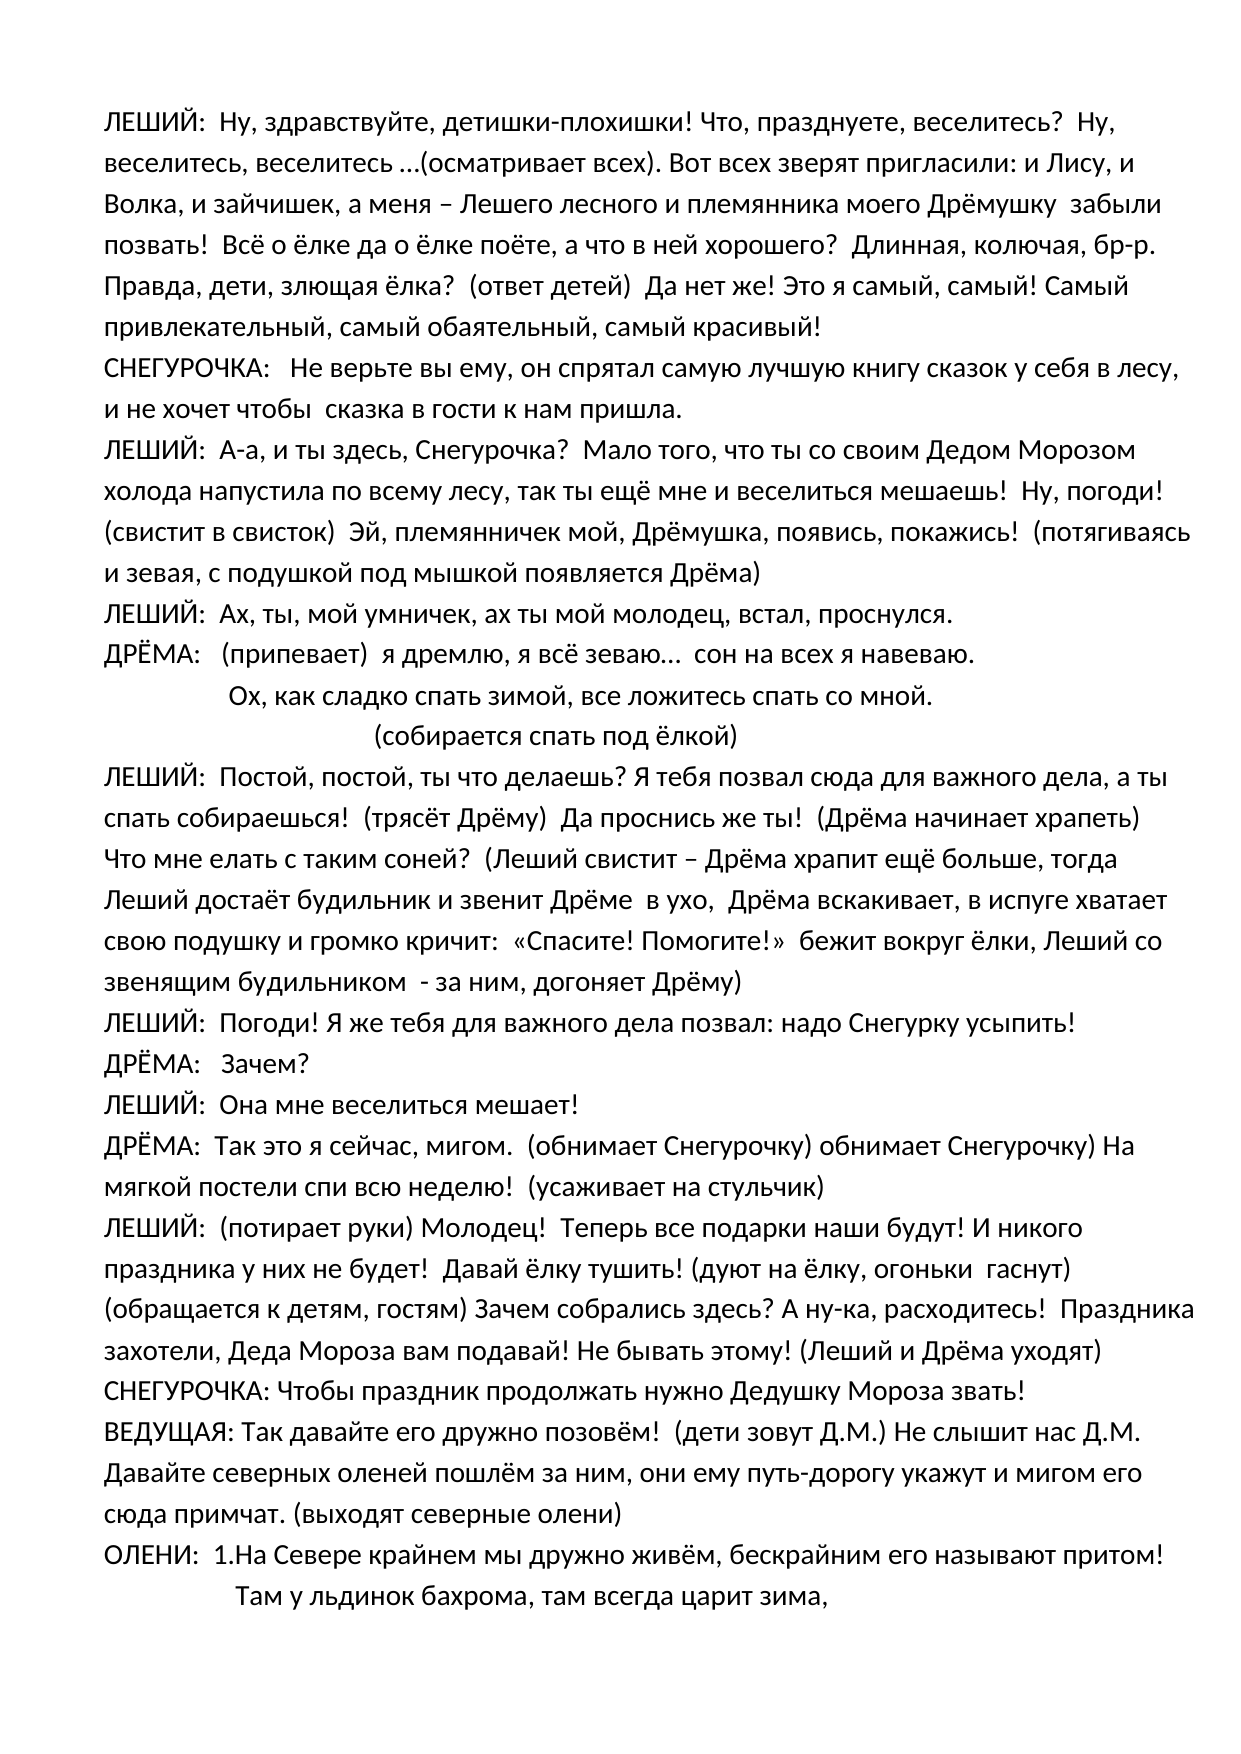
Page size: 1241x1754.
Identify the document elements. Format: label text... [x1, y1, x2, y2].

text ДРЁМА: Зачем? [103, 1045, 1196, 1081]
text Давайте северных оленей пошлём за ним, они ему путь-дорогу укажут и мигом его сюда примчат. (выходят северные олени) [103, 1454, 1196, 1531]
text ДРЁМА: Так это я сейчас, мигом. (обнимает Снегурочку) обнимает Снегурочку) На мягкой постели спи всю неделю! (усаживает на стульчик) [103, 1127, 1196, 1203]
text ОЛЕНИ: 1.На Севере крайнем мы дружно живём, бескрайним его называют притом! [103, 1536, 1196, 1572]
text СНЕГУРОЧКА: Чтобы праздник продолжать нужно Дедушку Мороза звать! [103, 1372, 1196, 1408]
text (собирается спать под ёлкой) [103, 717, 1196, 753]
text ЛЕШИЙ: Ну, здравствуйте, детишки-плохишки! Что, празднуете, веселитесь? Ну, веселитесь, веселитесь …(осматривает всех). Вот всех зверят пригласили: и Лису, и Волка, и зайчишек, а меня – Лешего лесного и племянника моего Дрёмушку забыли позвать! Всё о ёлке да о ёлке поёте, а что в ней хорошего? Длинная, колючая, бр-р. Правда, дети, злющая ёлка? (ответ детей) Да нет же! Это я самый, самый! Самый привлекательный, самый обаятельный, самый красивый! [103, 103, 1196, 344]
text ДРЁМА: (припевает) я дремлю, я всё зеваю… сон на всех я навеваю. [103, 636, 1196, 671]
text Там у льдинок бахрома, там всегда царит зима, [103, 1577, 1196, 1613]
text ЛЕШИЙ: А-а, и ты здесь, Снегурочка? Мало того, что ты со своим Дедом Морозом холода напустила по всему лесу, так ты ещё мне и веселиться мешаешь! Ну, погоди! (свистит в свисток) Эй, племянничек мой, Дрёмушка, появись, покажись! (потягиваясь и зевая, с подушкой под мышкой появляется Дрёма) [103, 431, 1196, 589]
text ЛЕШИЙ: Она мне веселиться мешает! [103, 1086, 1196, 1122]
text ЛЕШИЙ: Ах, ты, мой умничек, ах ты мой молодец, встал, проснулся. [103, 595, 1196, 630]
text ЛЕШИЙ: Постой, постой, ты что делаешь? Я тебя позвал сюда для важного дела, а ты спать собираешься! (трясёт Дрёму) Да проснись же ты! (Дрёма начинает храпеть) Что мне елать с таким соней? (Леший свистит – Дрёма храпит ещё больше, тогда Леший достаёт будильник и звенит Дрёме в ухо, Дрёма вскакивает, в испуге хватает свою подушку и громко кричит: «Спасите! Помогите!» бежит вокруг ёлки, Леший со звенящим будильником - за ним, догоняет Дрёму) [103, 758, 1196, 999]
text ЛЕШИЙ: (потирает руки) Молодец! Теперь все подарки наши будут! И никого праздника у них не будет! Давай ёлку тушить! (дуют на ёлку, огоньки гаснут) (обращается к детям, гостям) Зачем собрались здесь? А ну-ка, расходитесь! Праздника захотели, Деда Мороза вам подавай! Не бывать этому! (Леший и Дрёма уходят) [103, 1209, 1196, 1367]
text СНЕГУРОЧКА: Не верьте вы ему, он спрятал самую лучшую книгу сказок у себя в лесу, и не хочет чтобы сказка в гости к нам пришла. [103, 349, 1196, 426]
text ЛЕШИЙ: Погоди! Я же тебя для важного дела позвал: надо Снегурку усыпить! [103, 1004, 1196, 1040]
text ВЕДУЩАЯ: Так давайте его дружно позовём! (дети зовут Д.М.) Не слышит нас Д.М. [103, 1413, 1196, 1449]
text Ох, как сладко спать зимой, все ложитесь спать со мной. [103, 677, 1196, 712]
